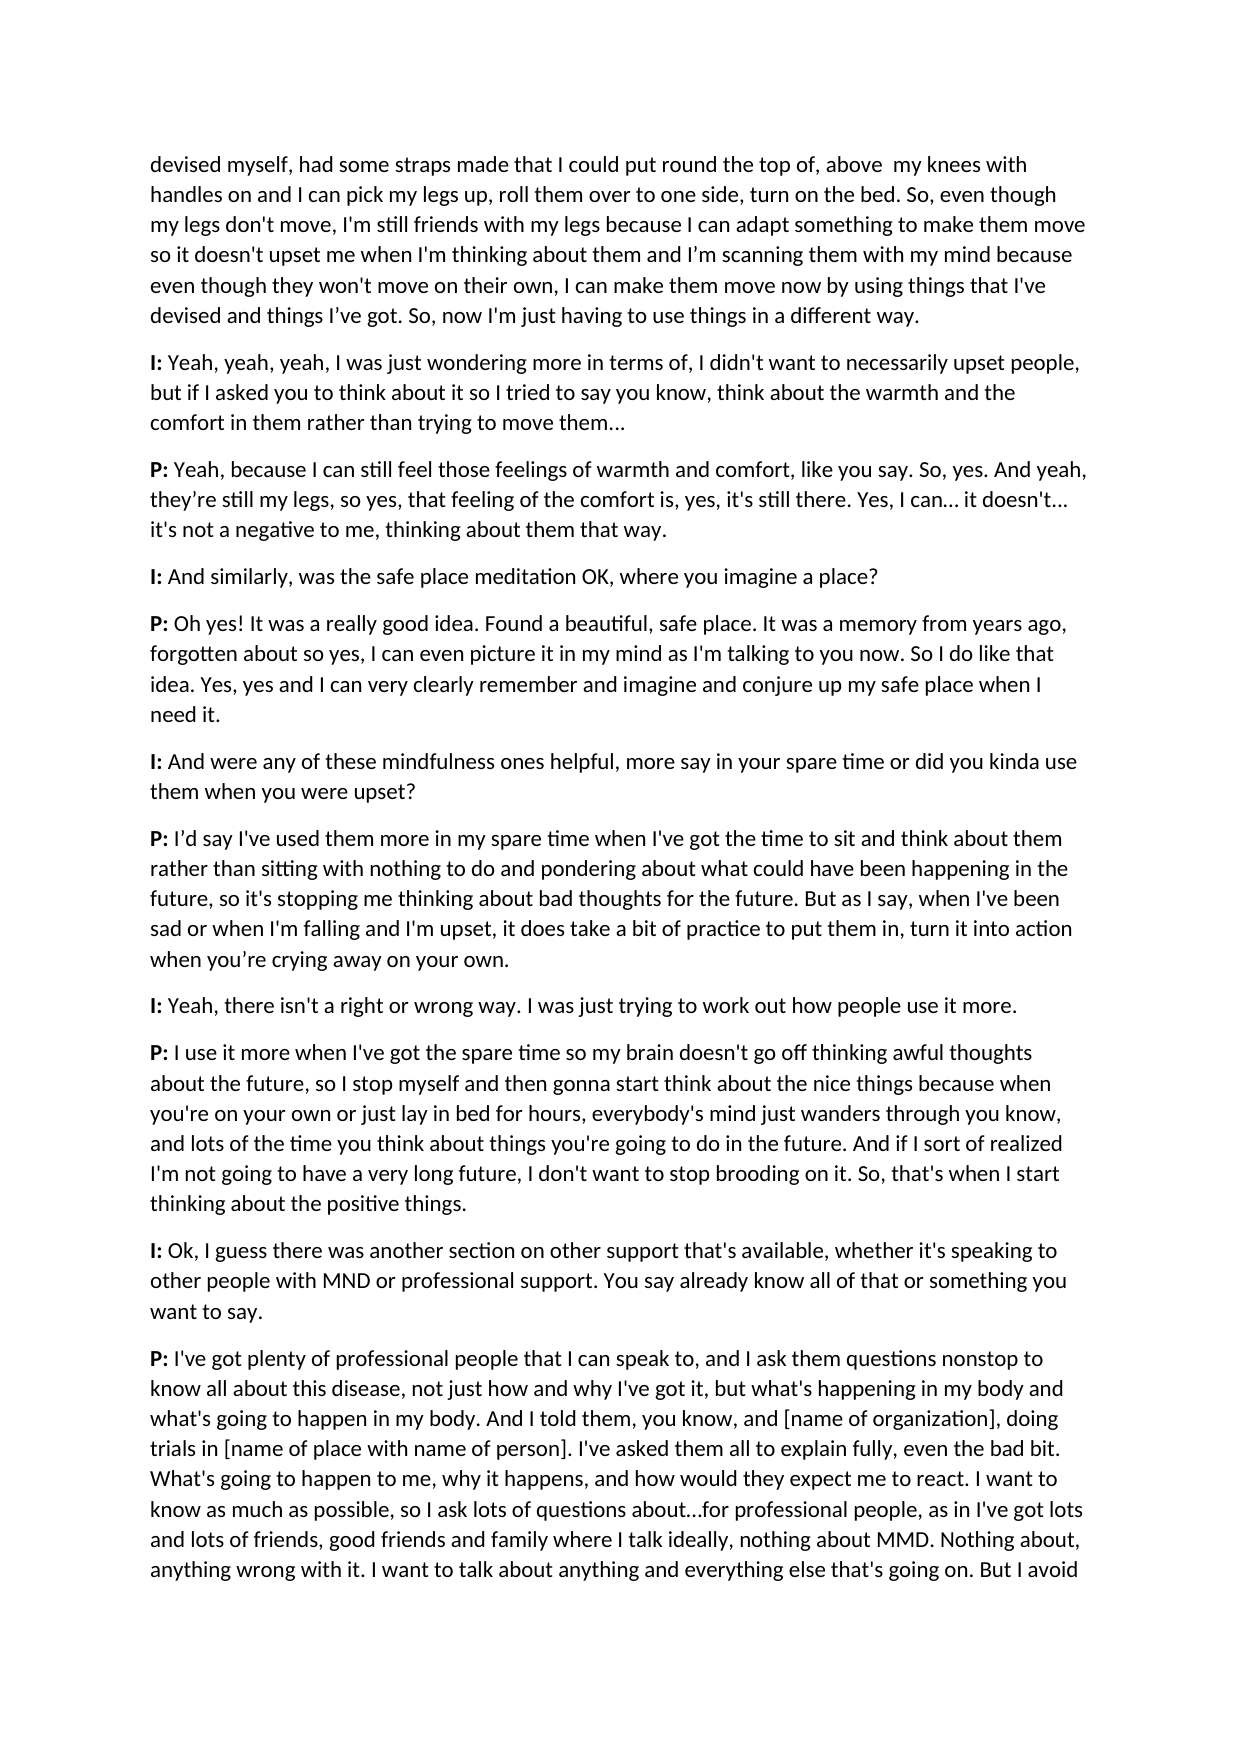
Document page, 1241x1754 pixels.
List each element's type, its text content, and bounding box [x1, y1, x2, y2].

text I: And similarly, was the safe place meditation OK, where you imagine a place? [150, 562, 1090, 591]
text P: I’d say I've used them more in my spare time when I've got the time to sit and think about them rather than sitting with nothing to do and pondering about what could have been happening in the future, so it's stopping me thinking about bad thoughts for the future. But as I say, when I've been sad or when I'm falling and I'm upset, it does take a bit of practice to put them in, turn it into action when you’re crying away on your own. [150, 824, 1090, 973]
text I: Yeah, there isn't a right or wrong way. I was just trying to work out how people use it more. [150, 992, 1090, 1020]
text I: And were any of these mindfulness ones helpful, more say in your spare time or did you kinda use them when you were upset? [150, 747, 1090, 805]
text I: Yeah, yeah, yeah, I was just wondering more in terms of, I didn't want to necessarily upset people, but if I asked you to think about it so I tried to say you know, think about the warmth and the comfort in them rather than trying to move them... [150, 348, 1090, 436]
text P: I use it more when I've got the spare time so my brain doesn't go off thinking awful thoughts about the future, so I stop myself and then gonna start think about the nice things because when you're on your own or just lay in bed for hours, everybody's mind just wanders through you know, and lots of the time you think about things you're going to do in the future. And if I sort of realized I'm not going to have a very long future, I don't want to stop brooding on it. So, that's when I start thinking about the positive things. [150, 1038, 1090, 1218]
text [150, 1344, 1090, 1583]
text P: Oh yes! It was a really good idea. Found a beautiful, safe place. It was a memory from years ago, forgotten about so yes, I can even picture it in my mind as I'm talking to you now. So I do like that idea. Yes, yes and I can very clearly remember and imagine and conjure up my safe place when I need it. [150, 609, 1090, 728]
text P: Yeah, because I can still feel those feelings of warmth and comfort, like you say. So, yes. And yeah, they’re still my legs, so yes, that feeling of the comfort is, yes, it's still there. Yes, I can… it doesn't... it's not a negative to me, thinking about them that way. [150, 455, 1090, 544]
text I: Ok, I guess there was another section on other support that's available, whether it's speaking to other people with MND or professional support. You say already know all of that or something you want to say. [150, 1236, 1090, 1325]
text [150, 150, 1090, 329]
